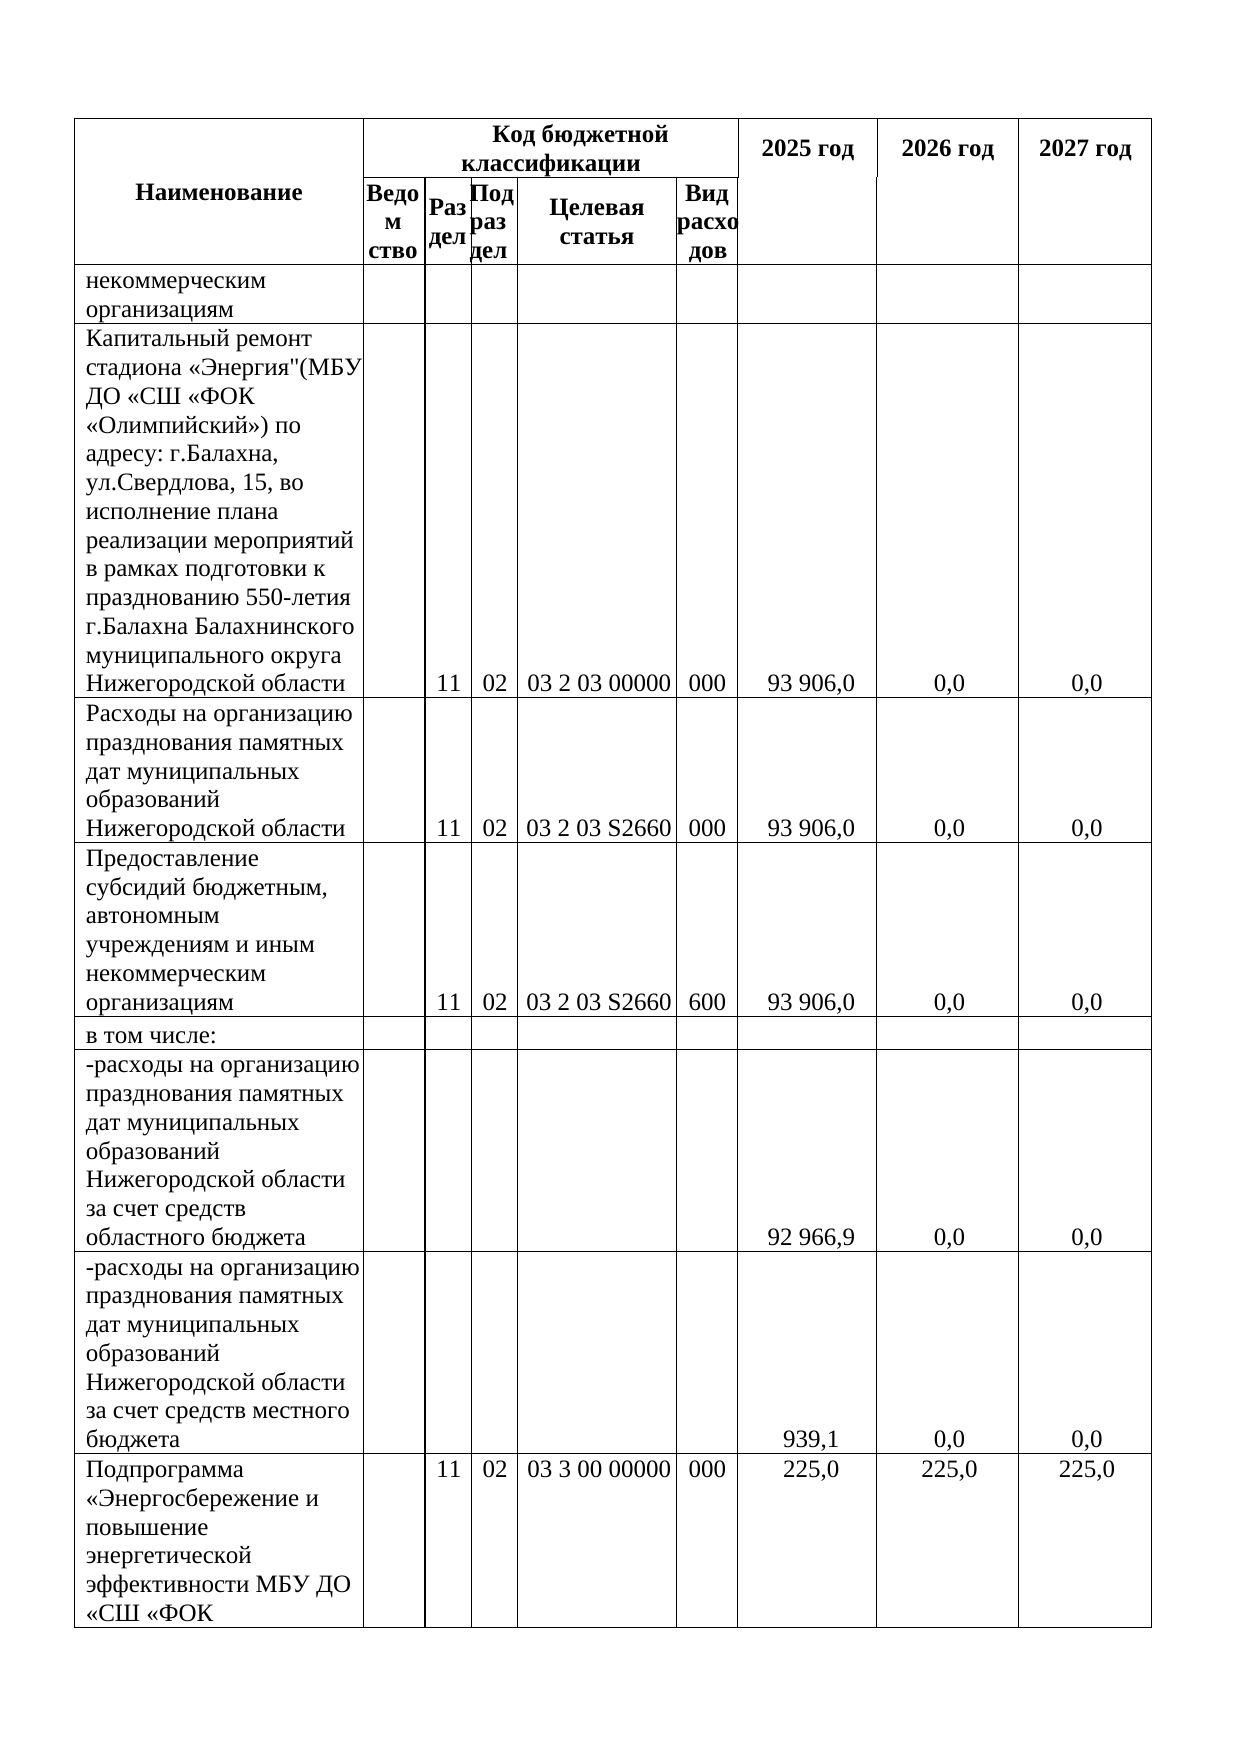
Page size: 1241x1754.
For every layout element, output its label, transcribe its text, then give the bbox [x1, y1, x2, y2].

table_cell Под раз дел [472, 178, 517, 264]
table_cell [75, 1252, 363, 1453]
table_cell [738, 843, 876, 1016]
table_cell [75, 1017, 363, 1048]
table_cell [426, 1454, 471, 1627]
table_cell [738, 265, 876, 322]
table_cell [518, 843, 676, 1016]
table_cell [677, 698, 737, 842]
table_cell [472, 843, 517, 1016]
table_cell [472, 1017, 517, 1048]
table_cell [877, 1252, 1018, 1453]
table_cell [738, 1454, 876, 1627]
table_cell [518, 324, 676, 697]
table_header 2027 год [1019, 119, 1151, 177]
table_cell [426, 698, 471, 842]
table_header 2026 год [878, 119, 1018, 177]
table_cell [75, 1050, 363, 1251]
table_cell Вид расходов [677, 178, 737, 264]
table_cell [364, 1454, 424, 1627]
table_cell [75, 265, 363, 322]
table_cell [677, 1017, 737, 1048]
table_cell Целевая статья [518, 178, 676, 264]
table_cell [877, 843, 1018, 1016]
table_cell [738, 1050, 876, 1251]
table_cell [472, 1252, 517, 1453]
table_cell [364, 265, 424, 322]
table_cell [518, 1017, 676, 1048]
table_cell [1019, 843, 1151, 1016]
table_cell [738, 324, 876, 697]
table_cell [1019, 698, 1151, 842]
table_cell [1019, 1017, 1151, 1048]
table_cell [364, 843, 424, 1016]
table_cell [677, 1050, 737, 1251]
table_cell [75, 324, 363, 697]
table_cell [1019, 177, 1151, 264]
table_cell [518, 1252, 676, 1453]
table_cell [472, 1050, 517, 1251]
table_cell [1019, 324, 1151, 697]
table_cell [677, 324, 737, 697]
table_cell [877, 177, 1018, 264]
table_cell Ведом ство [364, 178, 424, 264]
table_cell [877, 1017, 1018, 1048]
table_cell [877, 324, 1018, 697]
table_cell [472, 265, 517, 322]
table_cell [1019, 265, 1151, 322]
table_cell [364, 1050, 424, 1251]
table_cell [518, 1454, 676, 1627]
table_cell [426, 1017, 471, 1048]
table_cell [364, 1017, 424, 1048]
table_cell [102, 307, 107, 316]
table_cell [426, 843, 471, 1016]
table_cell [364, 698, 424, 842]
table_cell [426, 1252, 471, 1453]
table_header Код бюджетной классификации [364, 119, 738, 177]
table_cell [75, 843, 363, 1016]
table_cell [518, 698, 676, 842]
table_header 2025 год [739, 119, 877, 177]
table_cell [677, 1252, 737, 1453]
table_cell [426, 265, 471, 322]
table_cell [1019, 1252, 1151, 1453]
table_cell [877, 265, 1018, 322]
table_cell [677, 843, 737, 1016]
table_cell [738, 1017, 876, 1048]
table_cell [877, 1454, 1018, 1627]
table_cell [738, 177, 876, 264]
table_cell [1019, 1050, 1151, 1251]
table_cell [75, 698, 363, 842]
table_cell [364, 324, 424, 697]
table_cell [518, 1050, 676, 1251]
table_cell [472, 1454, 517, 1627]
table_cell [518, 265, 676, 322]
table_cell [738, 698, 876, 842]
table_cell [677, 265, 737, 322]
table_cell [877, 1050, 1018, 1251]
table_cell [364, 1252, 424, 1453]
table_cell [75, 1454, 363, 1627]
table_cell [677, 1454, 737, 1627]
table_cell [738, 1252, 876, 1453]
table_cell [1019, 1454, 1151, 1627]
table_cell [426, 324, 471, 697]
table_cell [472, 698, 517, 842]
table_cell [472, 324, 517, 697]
table_cell Раз дел [426, 178, 471, 264]
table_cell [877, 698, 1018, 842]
table_header Наименование [75, 119, 363, 264]
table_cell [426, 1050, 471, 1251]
